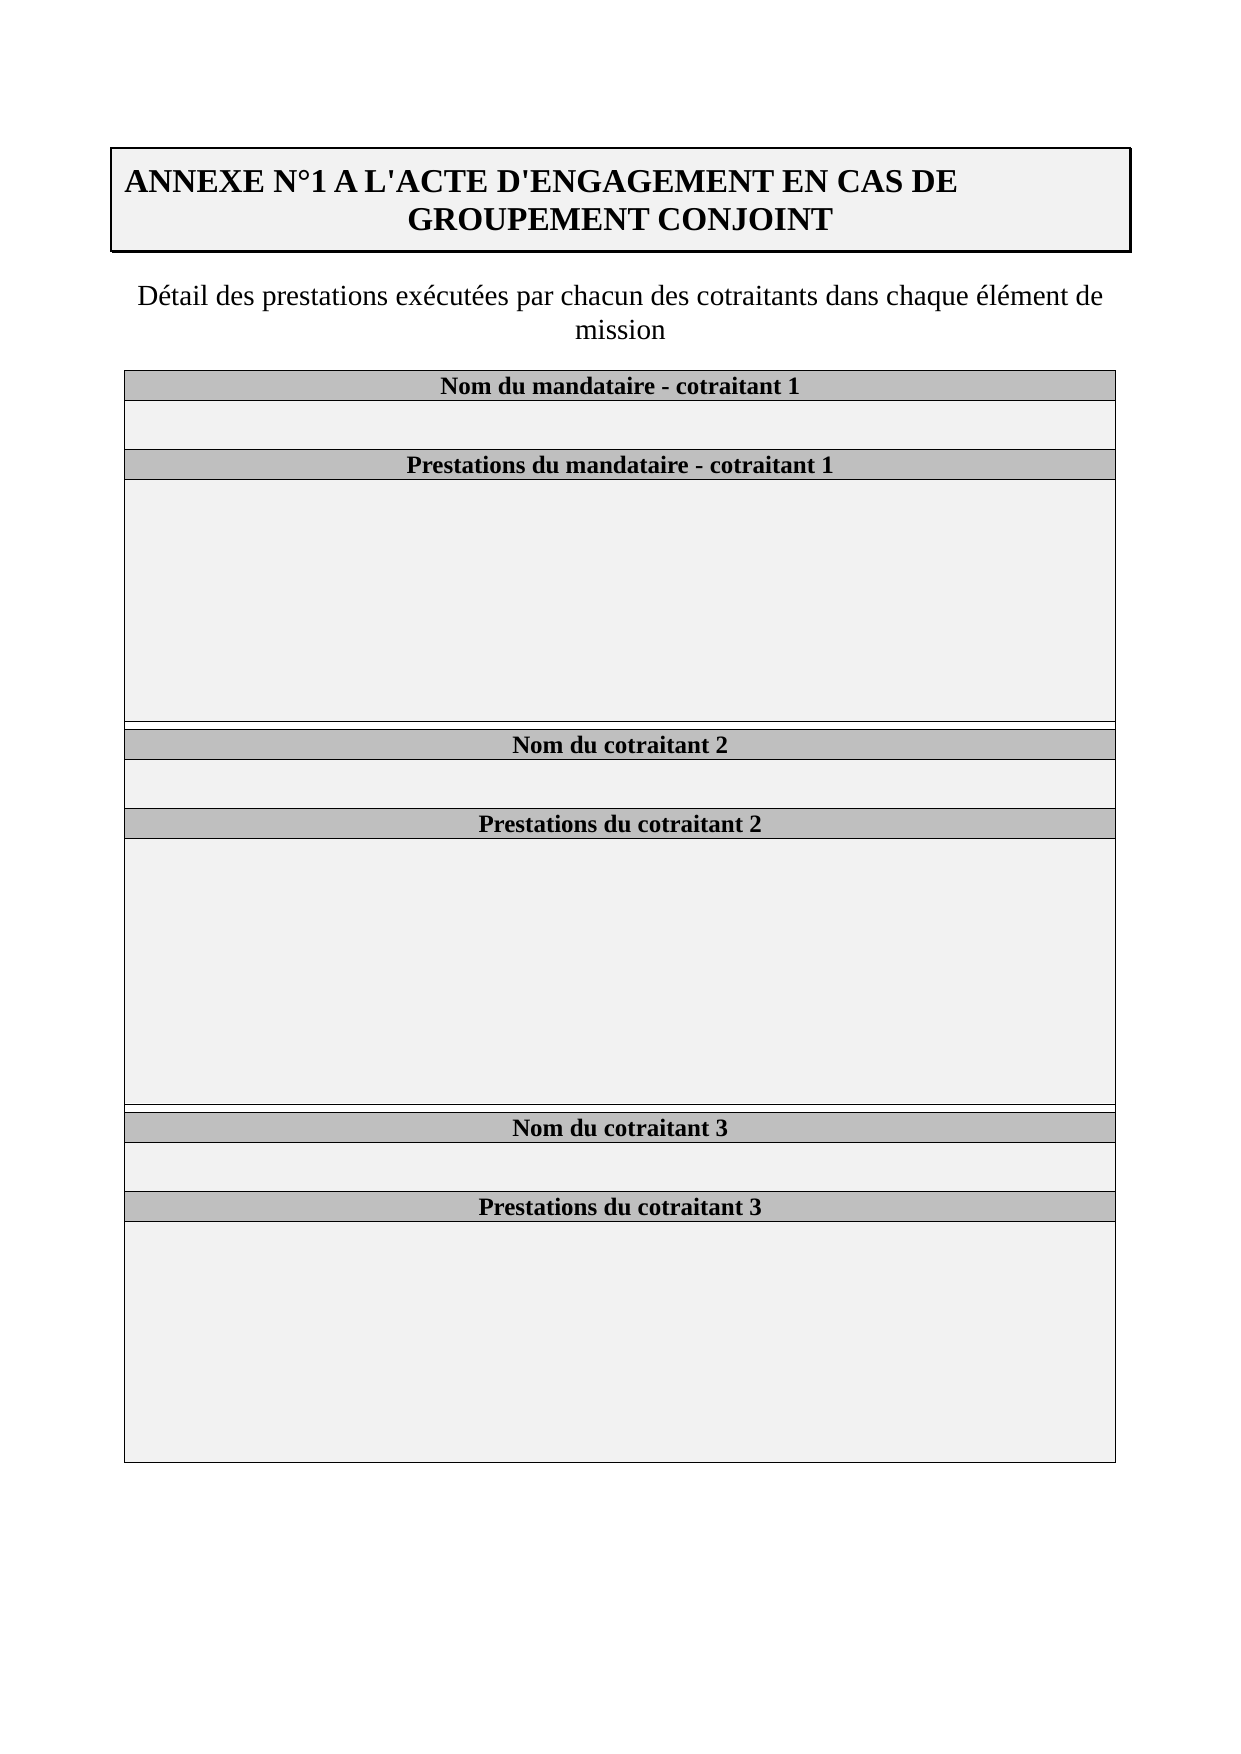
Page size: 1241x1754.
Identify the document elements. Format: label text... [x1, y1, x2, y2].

text Détail des prestations exécutées par chacun des cotraitants dans chaque élément de mission [118, 278, 1122, 345]
table_cell [125, 480, 1115, 721]
text GROUPEMENT CONJOINT [112, 185, 1129, 250]
table_header Nom du mandataire - cotraitant 1 [125, 371, 1115, 400]
table_cell [125, 1222, 1115, 1462]
table_cell [125, 1105, 1115, 1112]
table_cell Prestations du mandataire - cotraitant 1 [125, 450, 1115, 479]
table_cell [125, 722, 1115, 729]
table_cell Nom du cotraitant 3 [125, 1113, 1115, 1142]
table_cell [125, 760, 1115, 808]
table_cell [125, 1143, 1115, 1191]
table_cell Prestations du cotraitant 2 [125, 809, 1115, 838]
table_cell Nom du cotraitant 2 [125, 730, 1115, 759]
text ANNEXE N°1 A L'ACTE D'ENGAGEMENT EN CAS DE [112, 149, 1129, 185]
table_cell [125, 401, 1115, 449]
table_cell [125, 839, 1115, 1103]
table_cell Prestations du cotraitant 3 [125, 1192, 1115, 1221]
